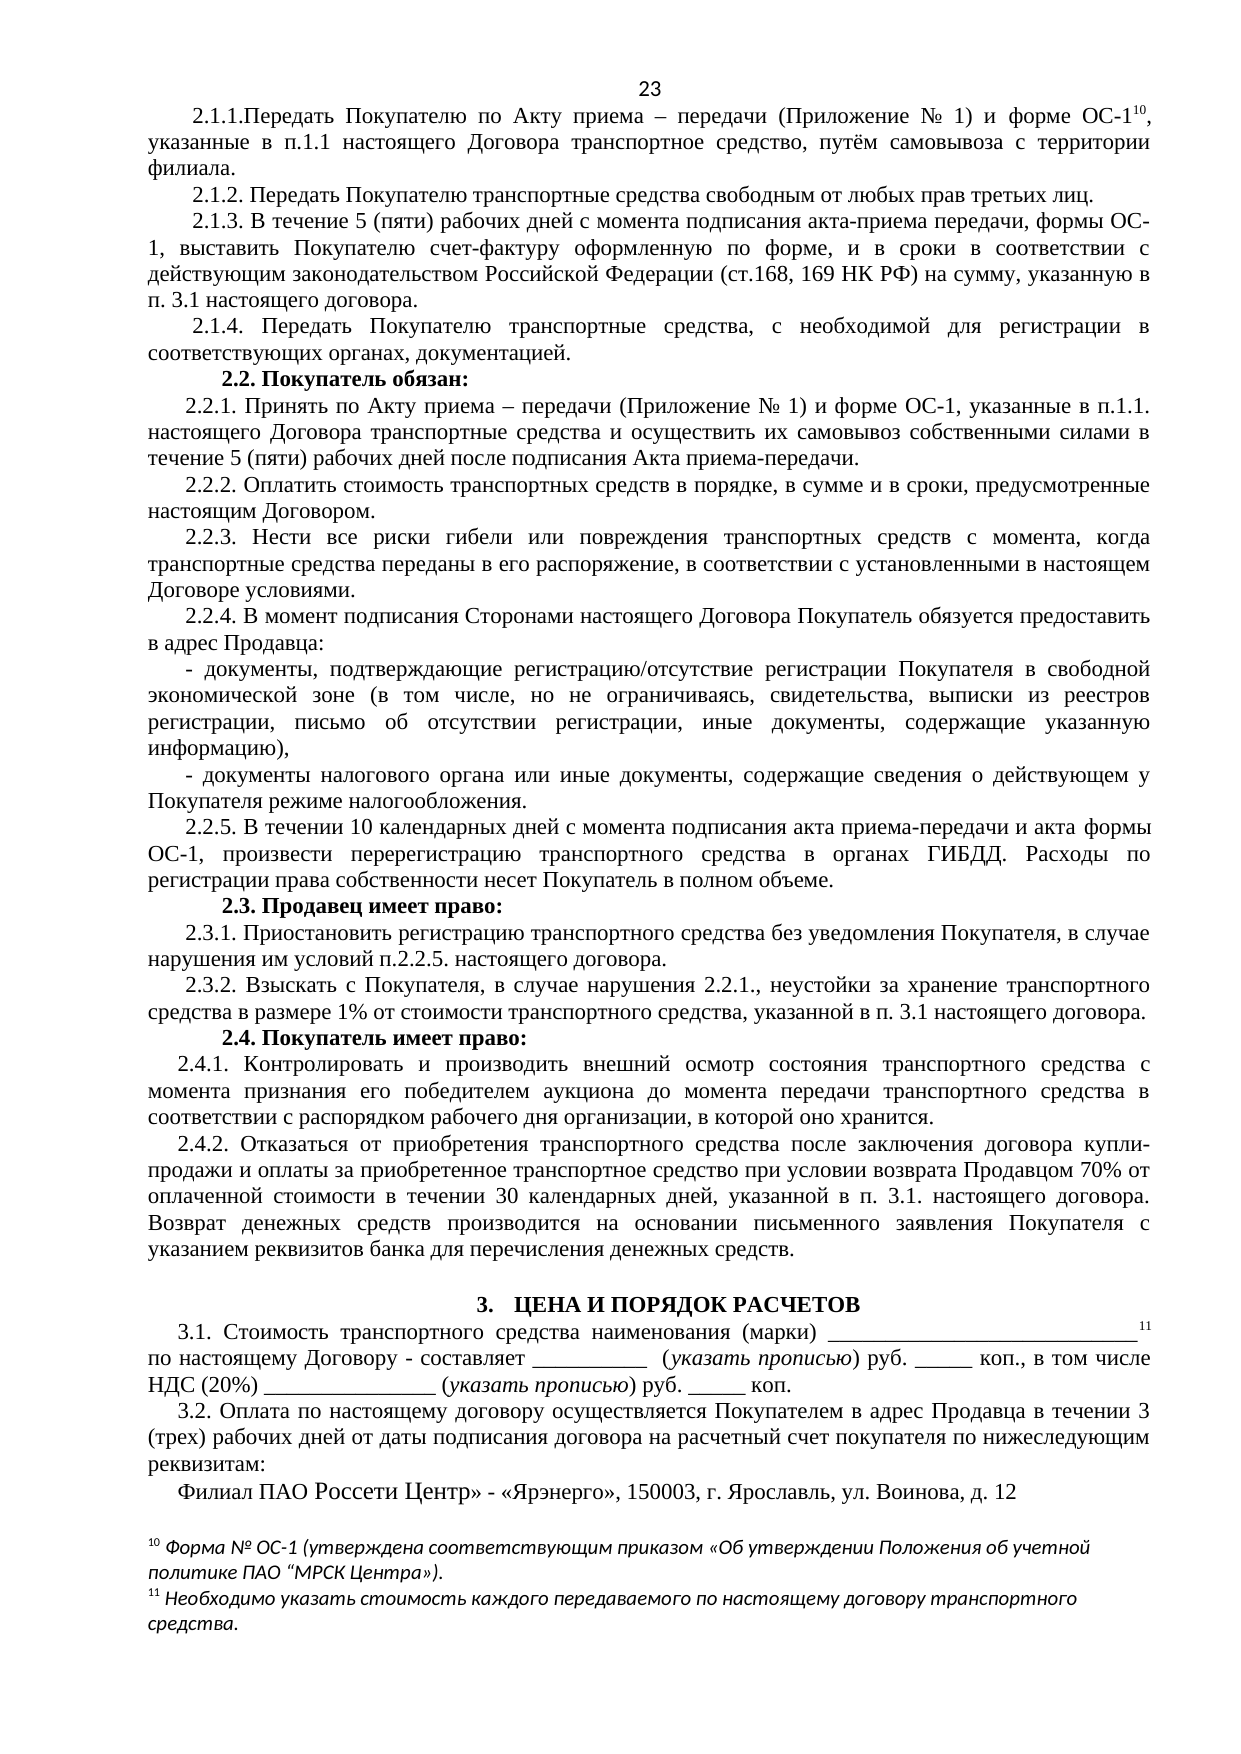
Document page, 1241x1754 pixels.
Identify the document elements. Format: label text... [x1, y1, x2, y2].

text 2.3.2. Взыскать с Покупателя, в случае нарушения 2.2.1., неустойки за хранение транспортного средства в размере 1% от стоимости транспортного средства, указанной в п. 3.1 настоящего договора. [148, 971, 1152, 1024]
text 2.3. Продавец имеет право: [148, 892, 1152, 919]
text - документы налогового органа или иные документы, содержащие сведения о действующем у Покупателя режиме налогообложения. [148, 761, 1152, 813]
text 2.2.1. Принять по Акту приема – передачи (Приложение № 1) и форме ОС-1, указанные в п.1.1. настоящего Договора транспортные средства и осуществить их самовывоз собственными силами в течение 5 (пяти) рабочих дней после подписания Акта приема-передачи. [148, 392, 1152, 471]
text 2.2. Покупатель обязан: [148, 365, 1152, 392]
text 2.2.3. Нести все риски гибели или повреждения транспортных средств с момента, когда транспортные средства переданы в его распоряжение, в соответствии с установленными в настоящем Договоре условиями. [148, 523, 1152, 602]
text Филиал ПАО Россети Центр» - «Ярэнерго», 150003, г. Ярославль, ул. Воинова, д. 12 [148, 1476, 1152, 1505]
text 2.4.1. Контролировать и производить внешний осмотр состояния транспортного средства с момента признания его победителем аукциона до момента передачи транспортного средства в соответствии с распорядком рабочего дня организации, в которой оно хранится. [148, 1051, 1152, 1129]
text 2.3.1. Приостановить регистрацию транспортного средства без уведомления Покупателя, в случае нарушения им условий п.2.2.5. настоящего договора. [148, 919, 1152, 971]
text 2.4.2. Отказаться от приобретения транспортного средства после заключения договора купли-продажи и оплаты за приобретенное транспортное средство при условии возврата Продавцом 70% от оплаченной стоимости в течении 30 календарных дней, указанной в п. 3.1. настоящего договора. Возврат денежных средств производится на основании письменного заявления Покупателя с указанием реквизитов банка для перечисления денежных средств. [148, 1129, 1152, 1261]
text 2.4. Покупатель имеет право: [148, 1024, 1152, 1051]
text 2.1.1.Передать Покупателю по Акту приема – передачи (Приложение № 1) и форме ОС-1, указанные в п.1.1 настоящего Договора транспортное средство, путём самовывоза с территории филиала. [148, 102, 1152, 181]
text 2.2.5. В течении 10 календарных дней с момента подписания акта приема-передачи и акта формы ОС-1, произвести перерегистрацию транспортного средства в органах ГИБДД. Расходы по регистрации права собственности несет Покупатель в полном объеме. [148, 813, 1152, 892]
text 2.1.2. Передать Покупателю транспортные средства свободным от любых прав третьих лиц. [148, 181, 1152, 207]
text 2.1.4. Передать Покупателю транспортные средства, с необходимой для регистрации в соответствующих органах, документацией. [148, 313, 1152, 365]
text 2.2.2. Оплатить стоимость транспортных средств в порядке, в сумме и в сроки, предусмотренные настоящим Договором. [148, 471, 1152, 523]
text - документы, подтверждающие регистрацию/отсутствие регистрации Покупателя в свободной экономической зоне (в том числе, но не ограничиваясь, свидетельства, выписки из реестров регистрации, письмо об отсутствии регистрации, иные документы, содержащие указанную информацию), [148, 655, 1152, 761]
text 2.1.3. В течение 5 (пяти) рабочих дней с момента подписания акта-приема передачи, формы ОС-1, выставить Покупателю счет-фактуру оформленную по форме, и в сроки в соответствии с действующим законодательством Российской Федерации (ст.168, 169 НК РФ) на сумму, указанную в п. 3.1 настоящего договора. [148, 207, 1152, 313]
text 2.2.4. В момент подписания Сторонами настоящего Договора Покупатель обязуется предоставить в адрес Продавца: [148, 602, 1152, 655]
text 3.1. Стоимость транспортного средства наименования (марки) ___________________________ по настоящему Договору - составляет __________ (указать прописью) руб. _____ коп., в том числе НДС (20%) _______________ (указать прописью) руб. _____ коп. [148, 1318, 1152, 1397]
list ЦЕНА И ПОРЯДОК РАСЧЕТОВ [185, 1292, 1152, 1318]
text 3.2. Оплата по настоящему договору осуществляется Покупателем в адрес Продавца в течении 3 (трех) рабочих дней от даты подписания договора на расчетный счет покупателя по нижеследующим реквизитам: [148, 1397, 1152, 1476]
